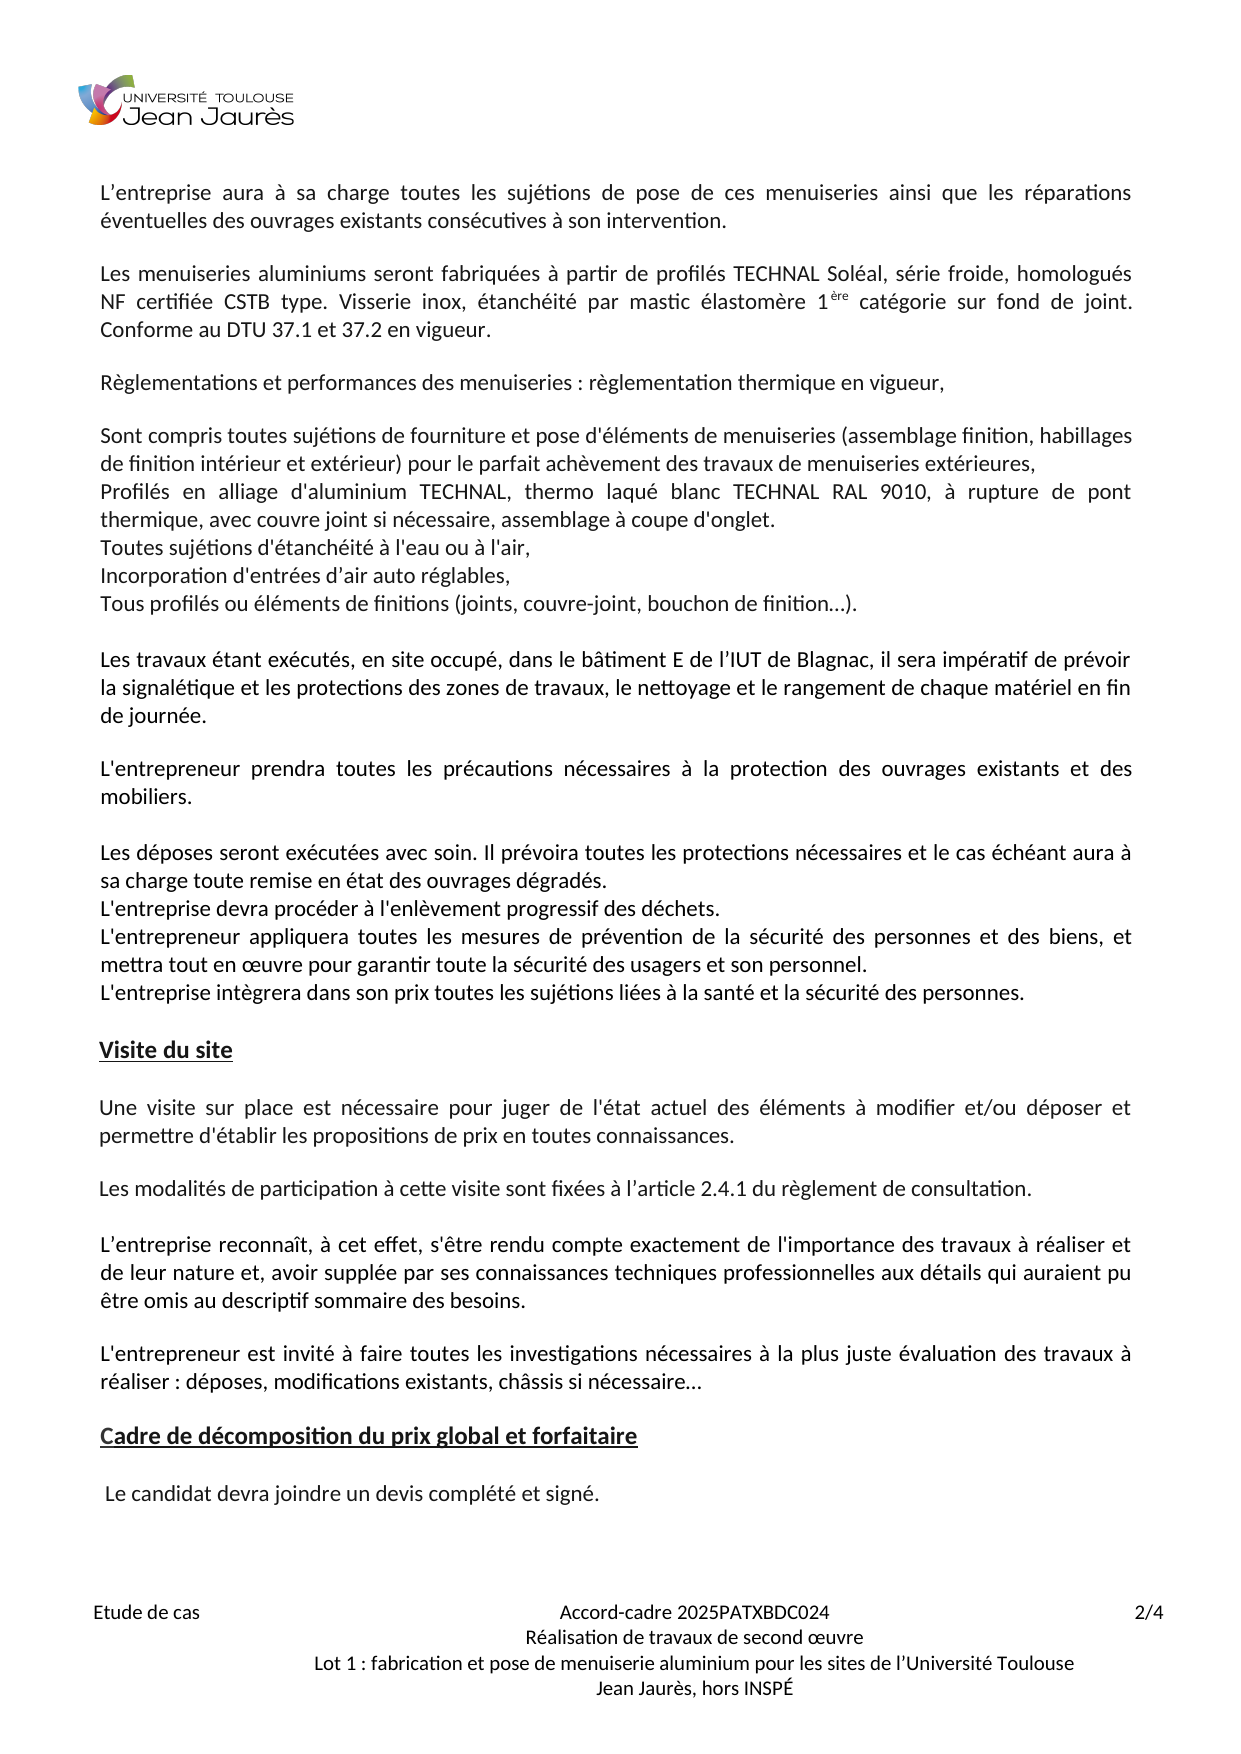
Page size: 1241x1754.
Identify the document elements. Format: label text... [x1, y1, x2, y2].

text L'entreprise intègrera dans son prix toutes les sujétions liées à la santé et la sécurité des personnes. [100, 978, 1134, 1007]
text L’entreprise reconnaît, à cet effet, s'être rendu compte exactement de l'importance des travaux à réaliser et de leur nature et, avoir supplée par ses connaissances techniques professionnelles aux détails qui auraient pu être omis au descriptif sommaire des besoins. [100, 1230, 1134, 1314]
text Le candidat devra joindre un devis complété et signé. [105, 1479, 1134, 1507]
text Incorporation d'entrées d’air auto réglables, [100, 561, 1134, 589]
text Les menuiseries aluminiums seront fabriquées à partir de profilés TECHNAL Soléal, série froide, homologués NF certifiée CSTB type. Visserie inox, étanchéité par mastic élastomère 1ère catégorie sur fond de joint. Conforme au DTU 37.1 et 37.2 en vigueur. [100, 259, 1134, 343]
text L'entrepreneur appliquera toutes les mesures de prévention de la sécurité des personnes et des biens, et mettra tout en œuvre pour garantir toute la sécurité des usagers et son personnel. [100, 922, 1134, 978]
text Tous profilés ou éléments de finitions (joints, couvre-joint, bouchon de finition…). [100, 589, 1134, 617]
text L'entrepreneur est invité à faire toutes les investigations nécessaires à la plus juste évaluation des travaux à réaliser : déposes, modifications existants, châssis si nécessaire… [100, 1339, 1134, 1395]
text L’entreprise aura à sa charge toutes les sujétions de pose de ces menuiseries ainsi que les réparations éventuelles des ouvrages existants consécutives à son intervention. [100, 178, 1134, 234]
text Toutes sujétions d'étanchéité à l'eau ou à l'air, [100, 533, 1134, 561]
subtitle Cadre de décomposition du prix global et forfaitaire [85, 1420, 1134, 1451]
text Profilés en alliage d'aluminium TECHNAL, thermo laqué blanc TECHNAL RAL 9010, à rupture de pont thermique, avec couvre joint si nécessaire, assemblage à coupe d'onglet. [100, 477, 1134, 533]
text L'entrepreneur prendra toutes les précautions nécessaires à la protection des ouvrages existants et des mobiliers. [100, 754, 1134, 810]
text Les travaux étant exécutés, en site occupé, dans le bâtiment E de l’IUT de Blagnac, il sera impératif de prévoir la signalétique et les protections des zones de travaux, le nettoyage et le rangement de chaque matériel en fin de journée. [100, 645, 1134, 729]
subtitle Visite du site [85, 1034, 1134, 1065]
text Les déposes seront exécutées avec soin. Il prévoira toutes les protections nécessaires et le cas échéant aura à sa charge toute remise en état des ouvrages dégradés. [100, 838, 1134, 894]
text Une visite sur place est nécessaire pour juger de l'état actuel des éléments à modifier et/ou déposer et permettre d'établir les propositions de prix en toutes connaissances. [99, 1093, 1134, 1149]
text L'entreprise devra procéder à l'enlèvement progressif des déchets. [100, 894, 1134, 922]
text Sont compris toutes sujétions de fourniture et pose d'éléments de menuiseries (assemblage finition, habillages de finition intérieur et extérieur) pour le parfait achèvement des travaux de menuiseries extérieures, [100, 421, 1134, 477]
picture [78, 75, 294, 125]
text Règlementations et performances des menuiseries : règlementation thermique en vigueur, [100, 368, 1134, 396]
text Les modalités de participation à cette visite sont fixées à l’article 2.4.1 du règlement de consultation. [99, 1174, 1134, 1202]
